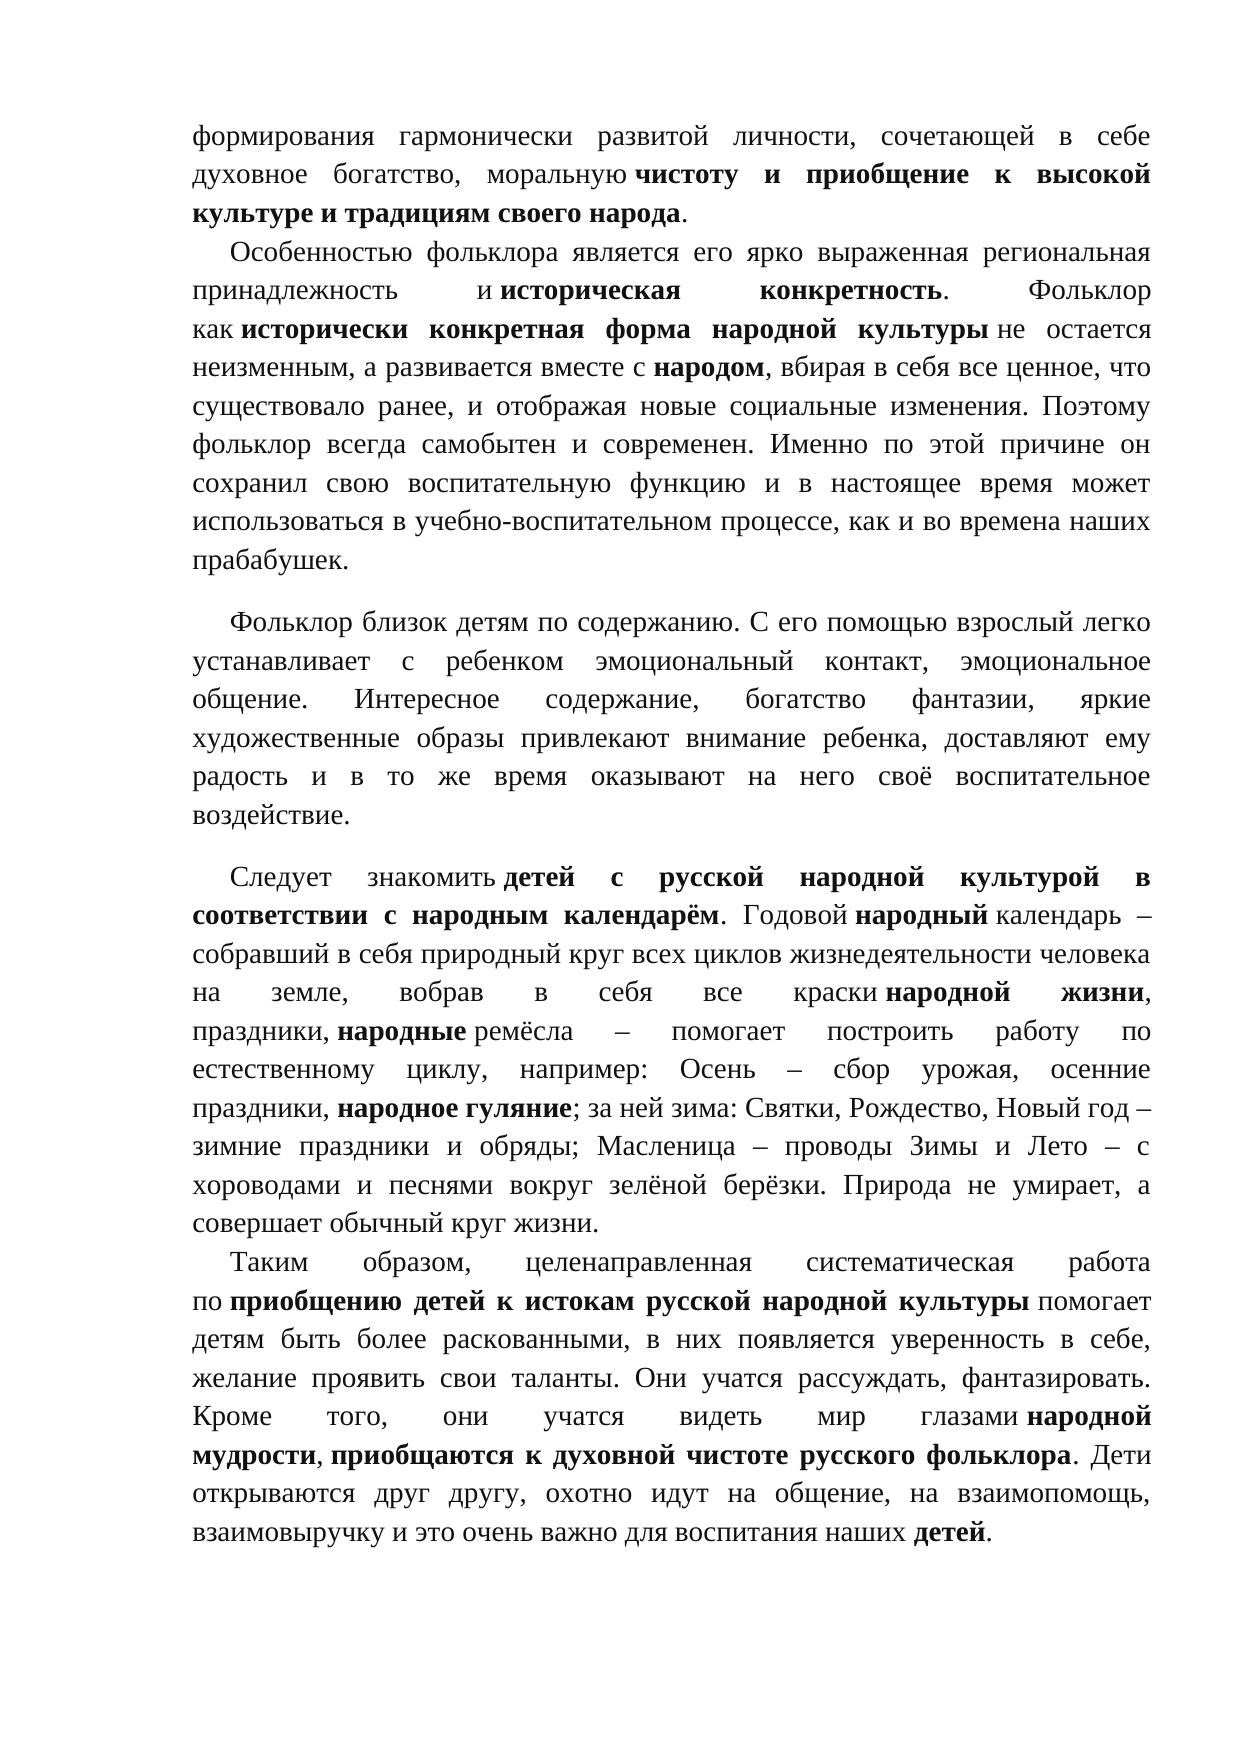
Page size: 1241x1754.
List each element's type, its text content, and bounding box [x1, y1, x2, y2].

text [192, 118, 1152, 229]
text Особенностью фольклора является его ярко выраженная региональная принадлежность и историческая конкретность. Фольклор как исторически конкретная форма народной культуры не остается неизменным, а развивается вместе с народом, вбирая в себя все ценное, что существовало ранее, и отображая новые социальные изменения. Поэтому фольклор всегда самобытен и современен. Именно по этой причине он сохранил свою воспитательную функцию и в настоящее время может использоваться в учебно-воспитательном процессе, как и во времена наших прабабушек. [192, 234, 1152, 576]
text Таким образом, целенаправленная систематическая работа по приобщению детей к истокам русской народной культуры помогает детям быть более раскованными, в них появляется уверенность в себе, желание проявить свои таланты. Они учатся рассуждать, фантазировать. Кроме того, они учатся видеть мир глазами народной мудрости, приобщаются к духовной чистоте русского фольклора. Дети открываются друг другу, охотно идут на общение, на взаимопомощь, взаимовыручку и это очень важно для воспитания наших детей. [192, 1244, 1152, 1547]
text Фольклор близок детям по содержанию. С его помощью взрослый легко устанавливает с ребенком эмоциональный контакт, эмоциональное общение. Интересное содержание, богатство фантазии, яркие художественные образы привлекают внимание ребенка, доставляют ему радость и в то же время оказывают на него своё воспитательное воздействие. [192, 604, 1152, 830]
text Следует знакомить детей с русской народной культурой в соответствии с народным календарём. Годовой народный календарь – собравший в себя природный круг всех циклов жизнедеятельности человека на земле, вобрав в себя все краски народной жизни, праздники, народные ремёсла – помогает построить работу по естественному циклу, например: Осень – сбор урожая, осенние праздники, народное гуляние; за ней зима: Святки, Рождество, Новый год – зимние праздники и обряды; Масленица – проводы Зимы и Лето – с хороводами и песнями вокруг зелёной берёзки. Природа не умирает, а совершает обычный круг жизни. [192, 859, 1152, 1239]
